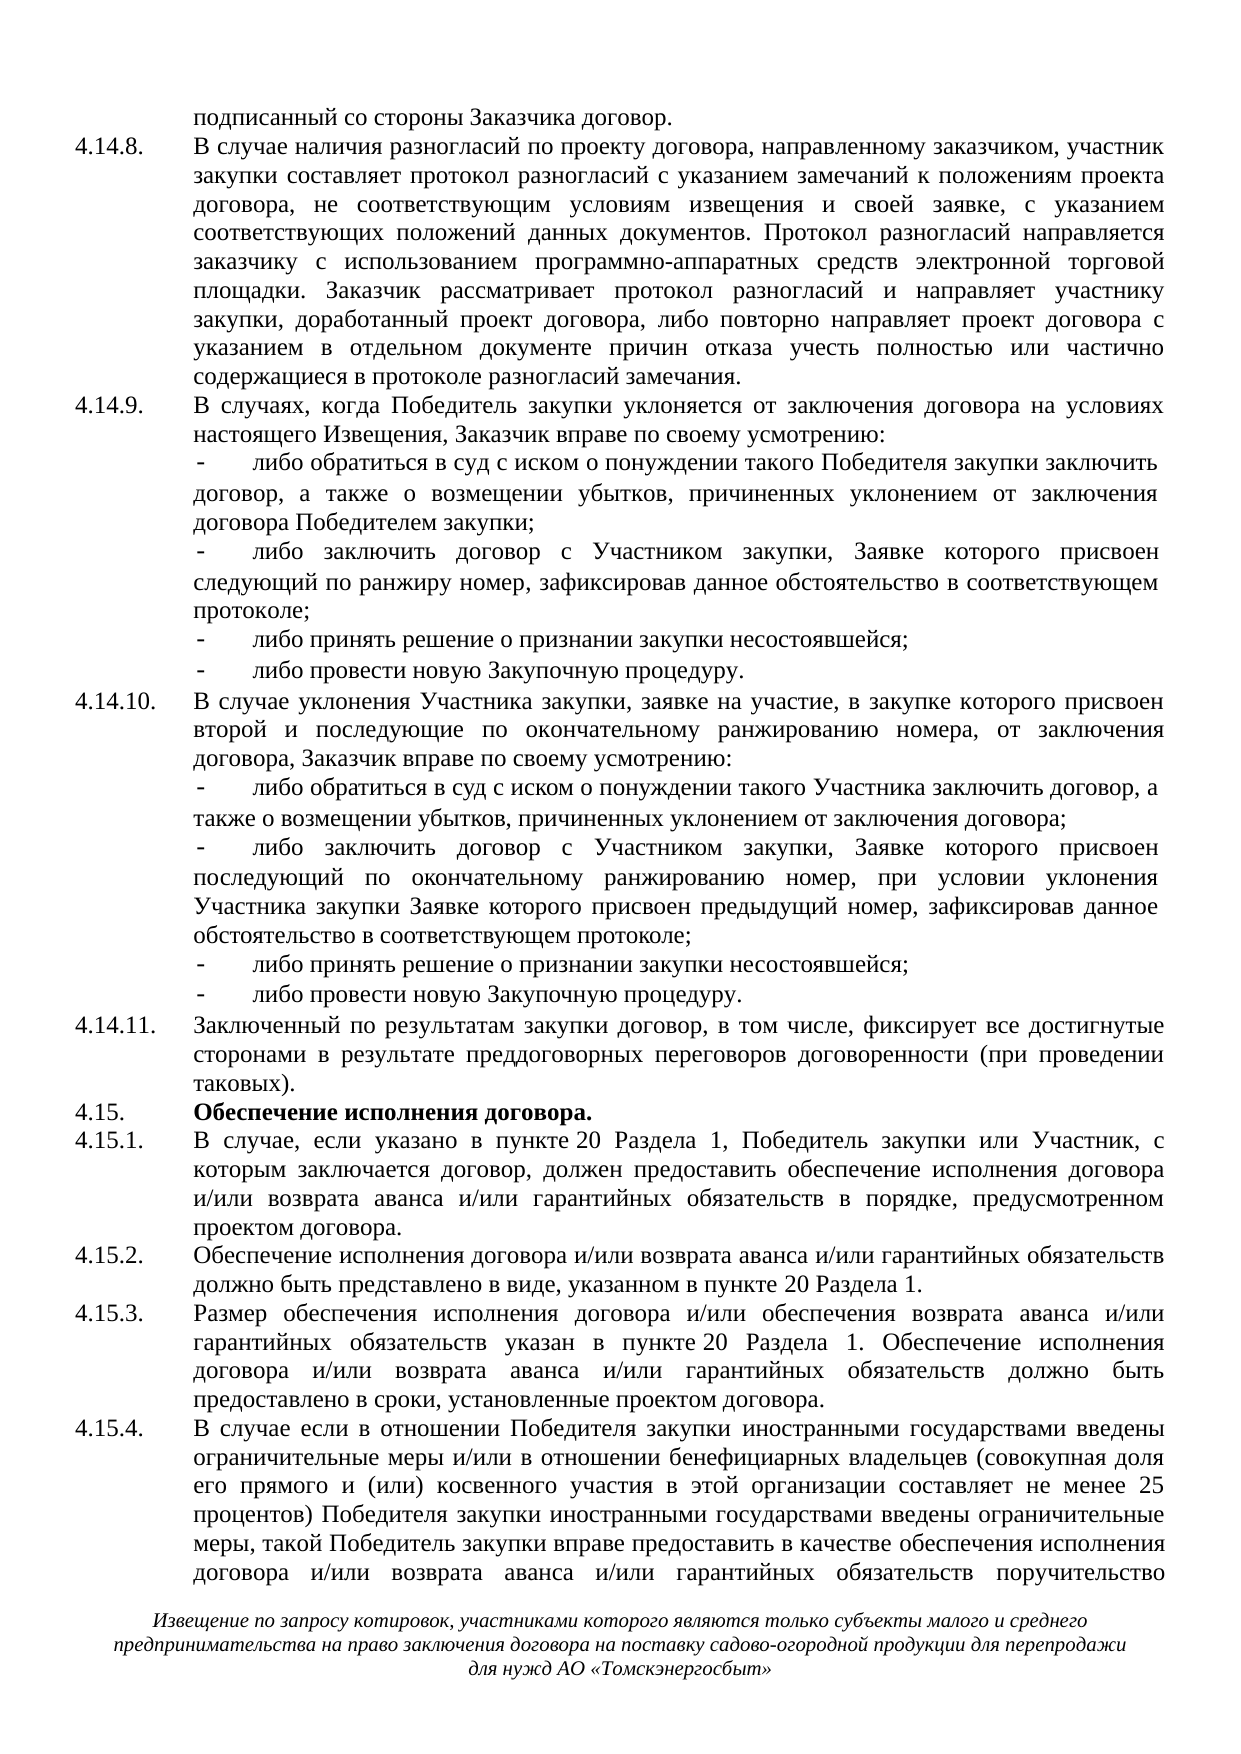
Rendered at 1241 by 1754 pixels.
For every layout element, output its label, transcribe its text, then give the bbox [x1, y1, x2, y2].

list либо провести новую Закупочную процедуру. [193, 655, 1159, 686]
list либо заключить договор с Участником закупки, Заявке которого присвоен следующий по ранжиру номер, зафиксировав данное обстоятельство в соответствующем протоколе; [193, 536, 1159, 624]
list либо принять решение о признании закупки несостоявшейся; [193, 949, 1159, 979]
list В случае наличия разногласий по проекту договора, направленному заказчиком, участник закупки составляет протокол разногласий с указанием замечаний к положениям проекта договора, не соответствующим условиям извещения и своей заявке, с указанием соответствующих положений данных документов. Протокол разногласий направляется заказчику с использованием программно-аппаратных средств электронной торговой площадки. Заказчик рассматривает протокол разногласий и направляет участнику закупки, доработанный проект договора, либо повторно направляет проект договора с указанием в отдельном документе причин отказа учесть полностью или частично содержащиеся в протоколе разногласий замечания. [75, 131, 1165, 390]
list Обеспечение исполнения договора. [75, 1097, 1165, 1125]
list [75, 1413, 1165, 1585]
list Размер обеспечения исполнения договора и/или обеспечения возврата аванса и/или гарантийных обязательств указан в пункте 20 Раздела 1. Обеспечение исполнения договора и/или возврата аванса и/или гарантийных обязательств должно быть предоставлено в сроки, установленные проектом договора. [75, 1298, 1165, 1413]
list либо провести новую Закупочную процедуру. [193, 979, 1159, 1010]
list Заключенный по результатам закупки договор, в том числе, фиксирует все достигнутые сторонами в результате преддоговорных переговоров договоренности (при проведении таковых). [75, 1010, 1165, 1097]
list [75, 102, 1165, 131]
list либо обратиться в суд с иском о понуждении такого Победителя закупки заключить договор, а также о возмещении убытков, причиненных уклонением от заключения договора Победителем закупки; [193, 447, 1159, 536]
list либо заключить договор с Участником закупки, Заявке которого присвоен последующий по окончательному ранжированию номер, при условии уклонения Участника закупки Заявке которого присвоен предыдущий номер, зафиксировав данное обстоятельство в соответствующем протоколе; [193, 832, 1159, 949]
list В случае, если указано в пункте 20 Раздела 1, Победитель закупки или Участник, с которым заключается договор, должен предоставить обеспечение исполнения договора и/или возврата аванса и/или гарантийных обязательств в порядке, предусмотренном проектом договора. [75, 1125, 1165, 1240]
list В случаях, когда Победитель закупки уклоняется от заключения договора на условиях настоящего Извещения, Заказчик вправе по своему усмотрению: [75, 390, 1165, 447]
list либо принять решение о признании закупки несостоявшейся; [193, 624, 1159, 655]
list В случае уклонения Участника закупки, заявке на участие, в закупке которого присвоен второй и последующие по окончательному ранжированию номера, от заключения договора, Заказчик вправе по своему усмотрению: [75, 686, 1165, 772]
list либо обратиться в суд с иском о понуждении такого Участника заключить договор, а также о возмещении убытков, причиненных уклонением от заключения договора; [193, 772, 1159, 832]
list Обеспечение исполнения договора и/или возврата аванса и/или гарантийных обязательств должно быть представлено в виде, указанном в пункте 20 Раздела 1. [75, 1240, 1165, 1298]
